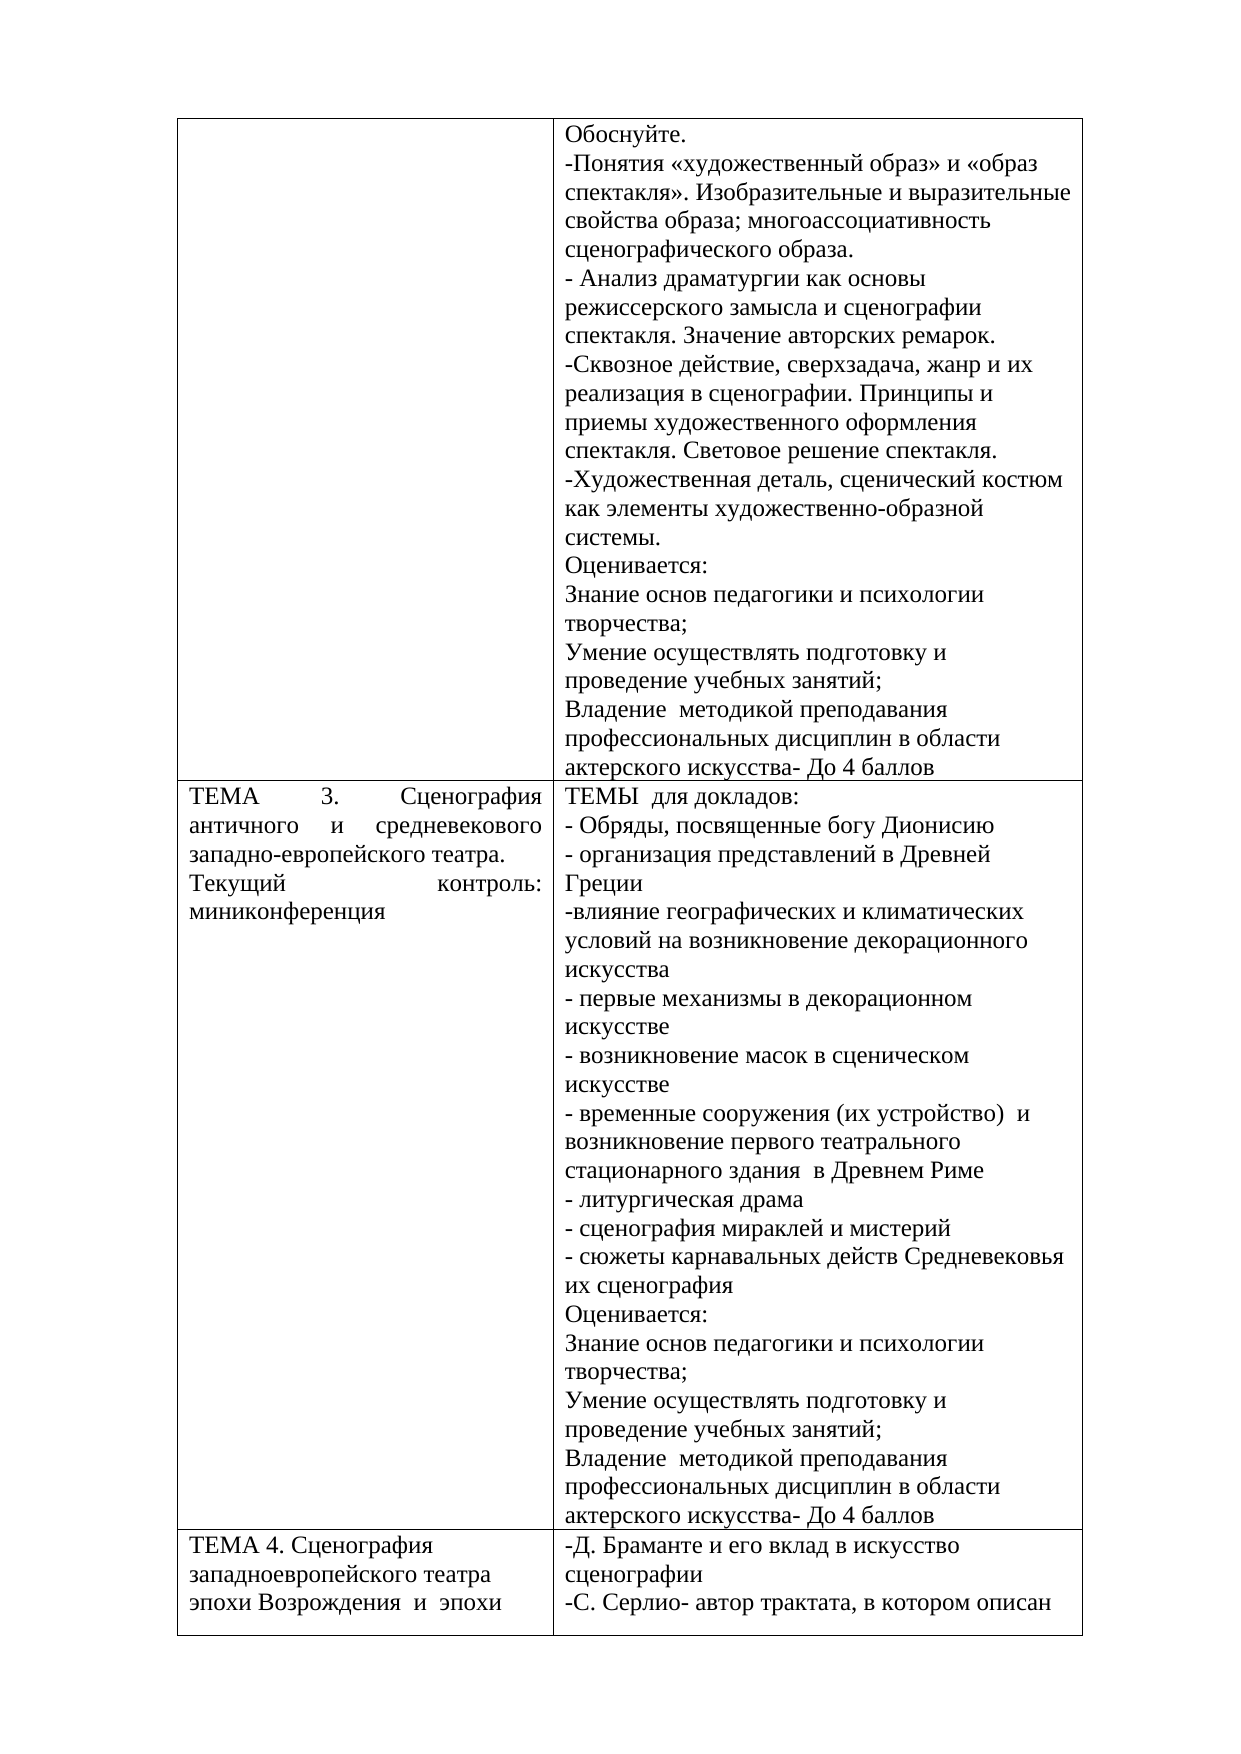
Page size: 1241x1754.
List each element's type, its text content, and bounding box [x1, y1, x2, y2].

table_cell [178, 119, 553, 780]
table_cell ТЕМА 3. Сценография античного и средневекового западно-европейского театра. Текущий контроль: миниконференция [178, 781, 553, 1529]
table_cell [554, 119, 1082, 780]
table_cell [554, 1530, 1082, 1635]
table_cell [178, 1530, 553, 1635]
table_cell ТЕМЫ для докладов: - Обряды, посвященные богу Дионисию - организация представлений в Древней Греции -влияние географических и климатических условий на возникновение декорационного искусства - первые механизмы в декорационном искусстве - возникновение масок в сценическом искусстве - временные сооружения (их устройство) и возникновение первого театрального стационарного здания в Древнем Риме - литургическая драма - сценография мираклей и мистерий - сюжеты карнавальных действ Средневековья их сценография Оценивается: Знание основ педагогики и психологии творчества; Умение осуществлять подготовку и проведение учебных занятий; Владение методикой преподавания профессиональных дисциплин в области актерского искусства- До 4 баллов [554, 781, 1082, 1529]
